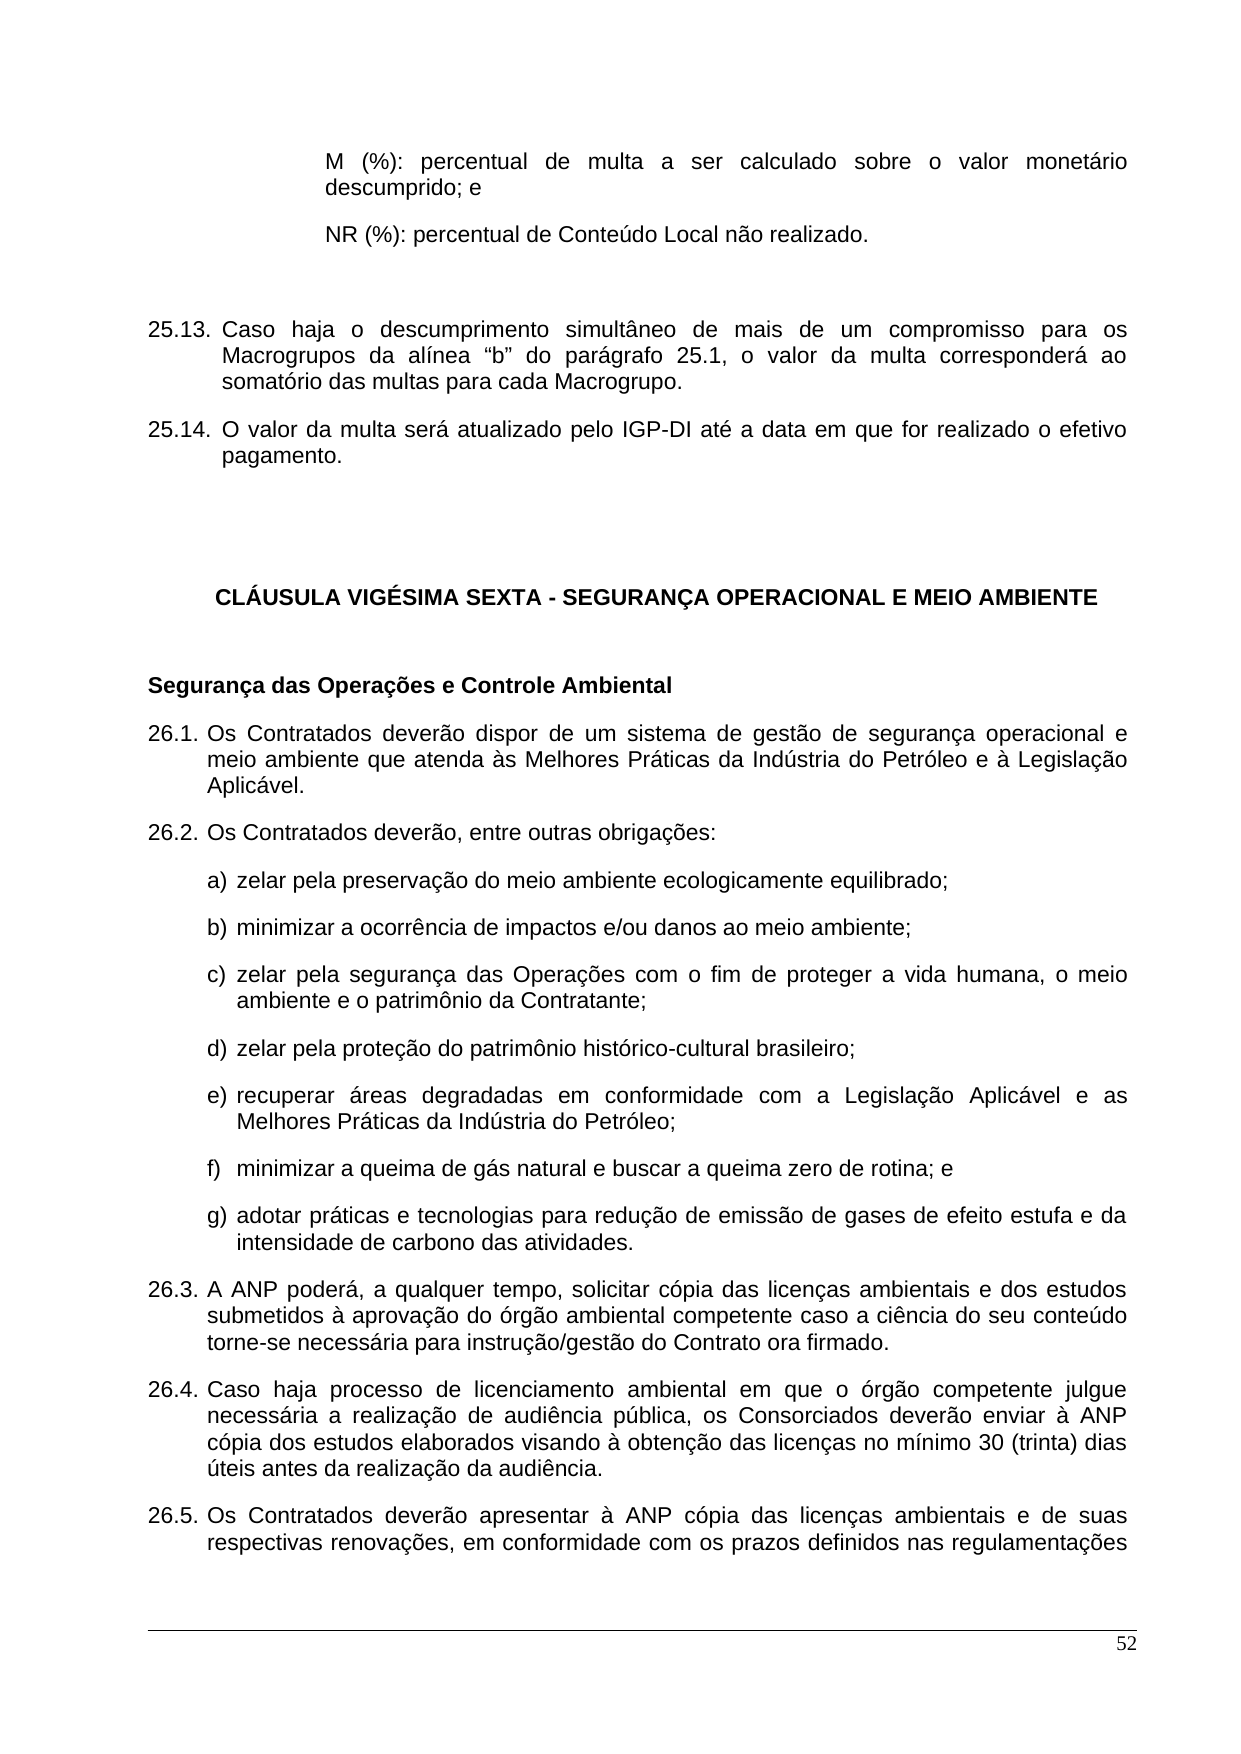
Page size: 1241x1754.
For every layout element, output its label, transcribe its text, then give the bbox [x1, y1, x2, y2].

text Os Contratados deverão dispor de um sistema de gestão de segurança operacional e meio ambiente que atenda às Melhores Práticas da Indústria do Petróleo e à Legislação Aplicável. [148, 719, 1128, 798]
list minimizar a ocorrência de impactos e/ou danos ao meio ambiente; [207, 914, 1128, 940]
text Os Contratados deverão, entre outras obrigações: [148, 819, 1128, 846]
list zelar pela preservação do meio ambiente ecologicamente equilibrado; [207, 867, 1128, 893]
text Segurança das Operações e Controle Ambiental [148, 672, 1128, 699]
list zelar pela segurança das Operações com o fim de proteger a vida humana, o meio ambiente e o patrimônio da Contratante; [207, 961, 1128, 1014]
list minimizar a queima de gás natural e buscar a queima zero de rotina; e [207, 1155, 1128, 1182]
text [148, 1502, 1128, 1555]
text Cláusula Vigésima Sexta - Segurança Operacional e Meio Ambiente [148, 583, 1128, 610]
list zelar pela proteção do patrimônio histórico-cultural brasileiro; [207, 1034, 1128, 1061]
text NR (%): percentual de Conteúdo Local não realizado. [325, 221, 1128, 248]
text M (%): percentual de multa a ser calculado sobre o valor monetário descumprido; e [325, 148, 1128, 200]
text A ANP poderá, a qualquer tempo, solicitar cópia das licenças ambientais e dos estudos submetidos à aprovação do órgão ambiental competente caso a ciência do seu conteúdo torne-se necessária para instrução/gestão do Contrato ora firmado. [148, 1276, 1128, 1355]
text Caso haja o descumprimento simultâneo de mais de um compromisso para os Macrogrupos da alínea “b” do parágrafo 25.1, o valor da multa corresponderá ao somatório das multas para cada Macrogrupo. [148, 316, 1128, 395]
list recuperar áreas degradadas em conformidade com a Legislação Aplicável e as Melhores Práticas da Indústria do Petróleo; [207, 1082, 1128, 1134]
list adotar práticas e tecnologias para redução de emissão de gases de efeito estufa e da intensidade de carbono das atividades. [207, 1202, 1128, 1255]
text O valor da multa será atualizado pelo IGP-DI até a data em que for realizado o efetivo pagamento. [148, 416, 1128, 468]
text Caso haja processo de licenciamento ambiental em que o órgão competente julgue necessária a realização de audiência pública, os Consorciados deverão enviar à ANP cópia dos estudos elaborados visando à obtenção das licenças no mínimo 30 (trinta) dias úteis antes da realização da audiência. [148, 1376, 1128, 1481]
